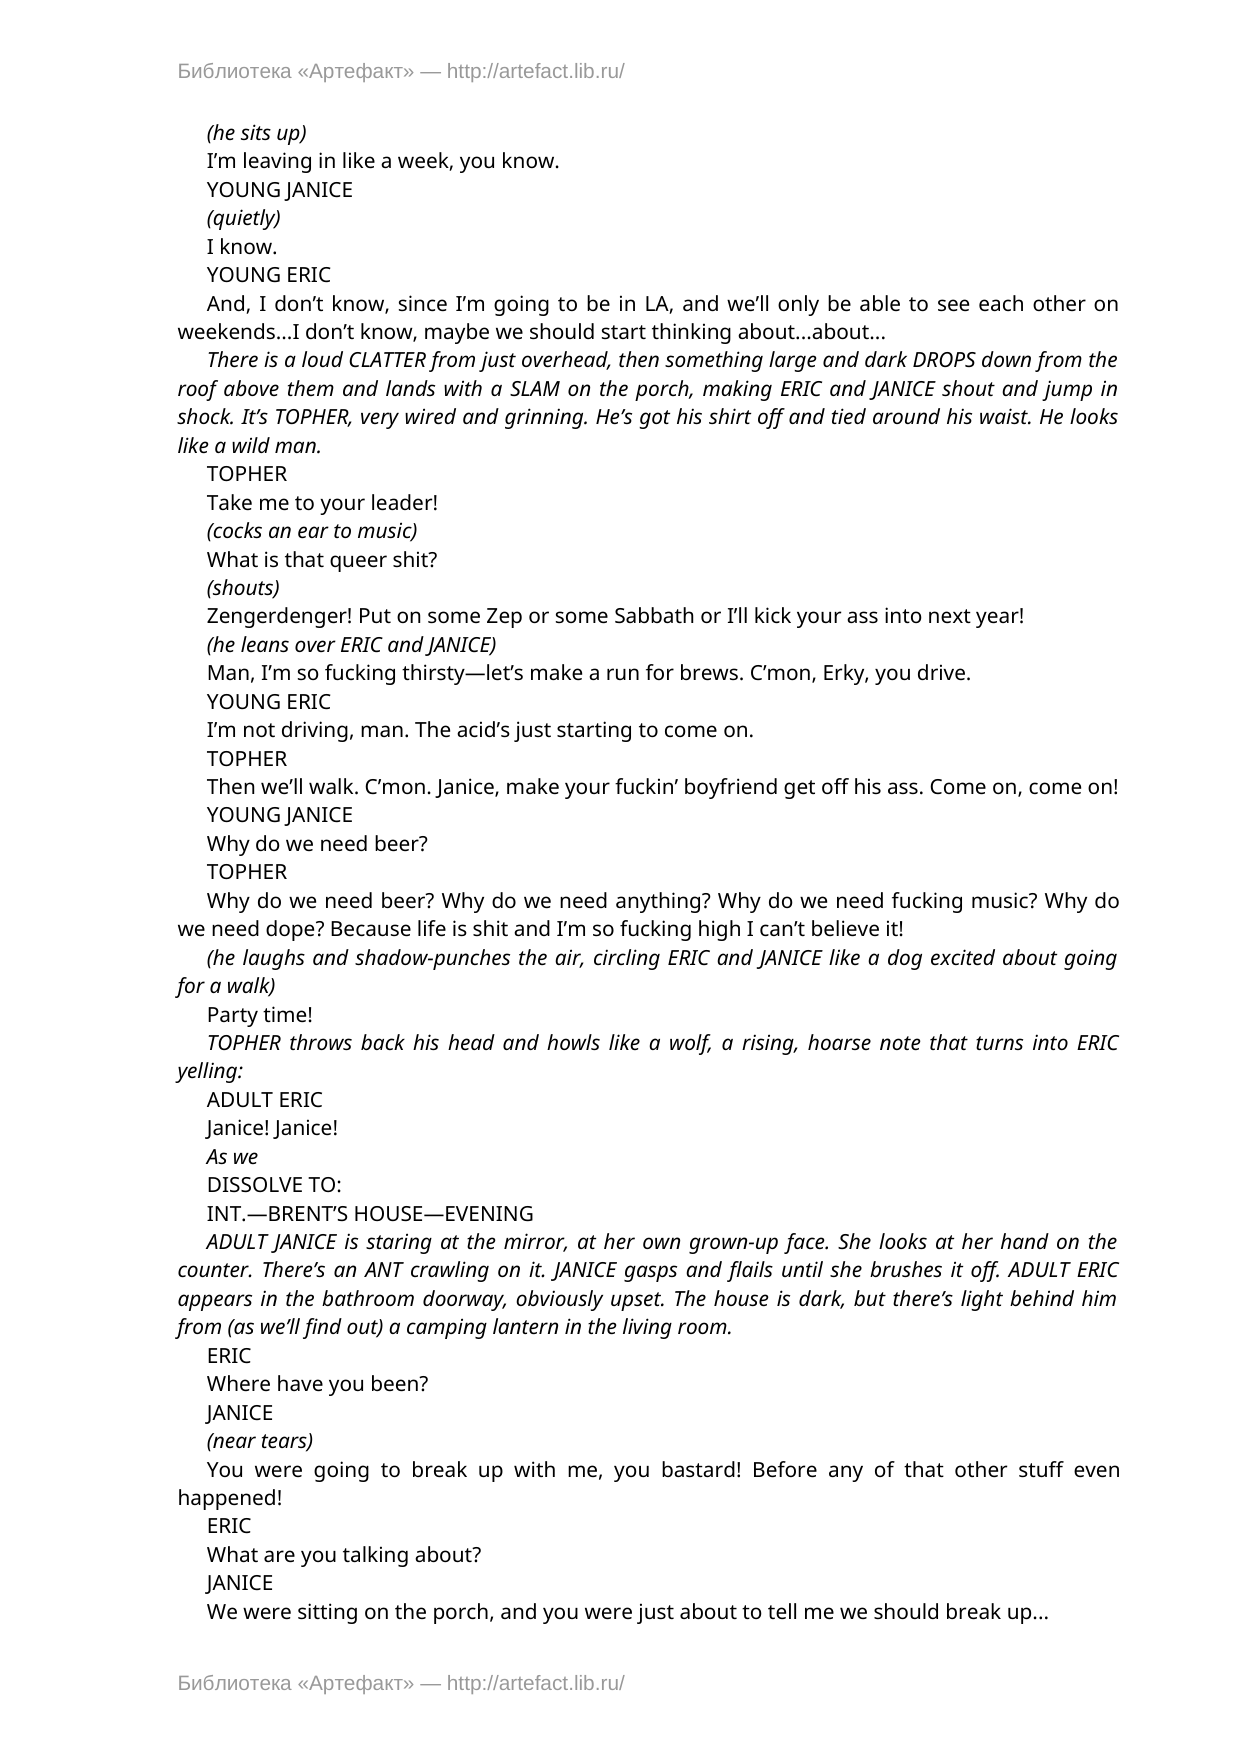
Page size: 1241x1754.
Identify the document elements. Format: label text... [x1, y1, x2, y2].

text JANICE [177, 1398, 1122, 1426]
text (shouts) [177, 573, 1122, 602]
text DISSOLVE TO: [177, 1170, 1122, 1199]
text ERIC [177, 1512, 1122, 1540]
text I’m leaving in like a week, you know. [177, 147, 1122, 175]
text YOUNG ERIC [177, 260, 1122, 289]
text (cocks an ear to music) [177, 516, 1122, 545]
text And, I don’t know, since I’m going to be in LA, and we’ll only be able to see each other on weekends...I don’t know, maybe we should start thinking about...about... [177, 289, 1122, 346]
text YOUNG JANICE [177, 175, 1122, 203]
text TOPHER throws back his head and howls like a wolf, a rising, hoarse note that turns into ERIC yelling: [177, 1028, 1122, 1085]
text YOUNG ERIC [177, 687, 1122, 715]
text I’m not driving, man. The acid’s just starting to come on. [177, 715, 1122, 744]
text We were sitting on the porch, and you were just about to tell me we should break up... [177, 1597, 1122, 1625]
text ADULT JANICE is staring at the mirror, at her own grown-up face. She looks at her hand on the counter. There’s an ANT crawling on it. JANICE gasps and flails until she brushes it off. ADULT ERIC appears in the bathroom doorway, obviously upset. The house is dark, but there’s light behind him from (as we’ll find out) a camping lantern in the living room. [177, 1227, 1122, 1341]
text Then we’ll walk. C’mon. Janice, make your fuckin’ boyfriend get off his ass. Come on, come on! [177, 772, 1122, 801]
text ADULT ERIC [177, 1085, 1122, 1113]
text (he leans over ERIC and JANICE) [177, 630, 1122, 658]
text There is a loud CLATTER from just overhead, then something large and dark DROPS down from the roof above them and lands with a SLAM on the porch, making ERIC and JANICE shout and jump in shock. It’s TOPHER, very wired and grinning. He’s got his shirt off and tied around his waist. He looks like a wild man. [177, 346, 1122, 459]
text Janice! Janice! [177, 1113, 1122, 1142]
text TOPHER [177, 857, 1122, 886]
text (he sits up) [177, 118, 1122, 147]
text (he laughs and shadow-punches the air, circling ERIC and JANICE like a dog excited about going for a walk) [177, 943, 1122, 1000]
text INT.—BRENT’S HOUSE—EVENING [177, 1199, 1122, 1227]
text Take me to your leader! [177, 488, 1122, 516]
text Zengerdenger! Put on some Zep or some Sabbath or I’ll kick your ass into next year! [177, 602, 1122, 630]
text TOPHER [177, 459, 1122, 488]
text Man, I’m so fucking thirsty—let’s make a run for brews. C’mon, Erky, you drive. [177, 658, 1122, 687]
text JANICE [177, 1568, 1122, 1597]
text Why do we need beer? Why do we need anything? Why do we need fucking music? Why do we need dope? Because life is shit and I’m so fucking high I can’t believe it! [177, 886, 1122, 943]
text Why do we need beer? [177, 829, 1122, 857]
text You were going to break up with me, you bastard! Before any of that other stuff even happened! [177, 1455, 1122, 1512]
text YOUNG JANICE [177, 801, 1122, 829]
text I know. [177, 232, 1122, 260]
text What are you talking about? [177, 1540, 1122, 1568]
text ERIC [177, 1341, 1122, 1369]
text As we [177, 1142, 1122, 1170]
text (near tears) [177, 1426, 1122, 1455]
text What is that queer shit? [177, 545, 1122, 573]
text Party time! [177, 1000, 1122, 1028]
text TOPHER [177, 744, 1122, 772]
text Where have you been? [177, 1369, 1122, 1398]
text (quietly) [177, 203, 1122, 232]
